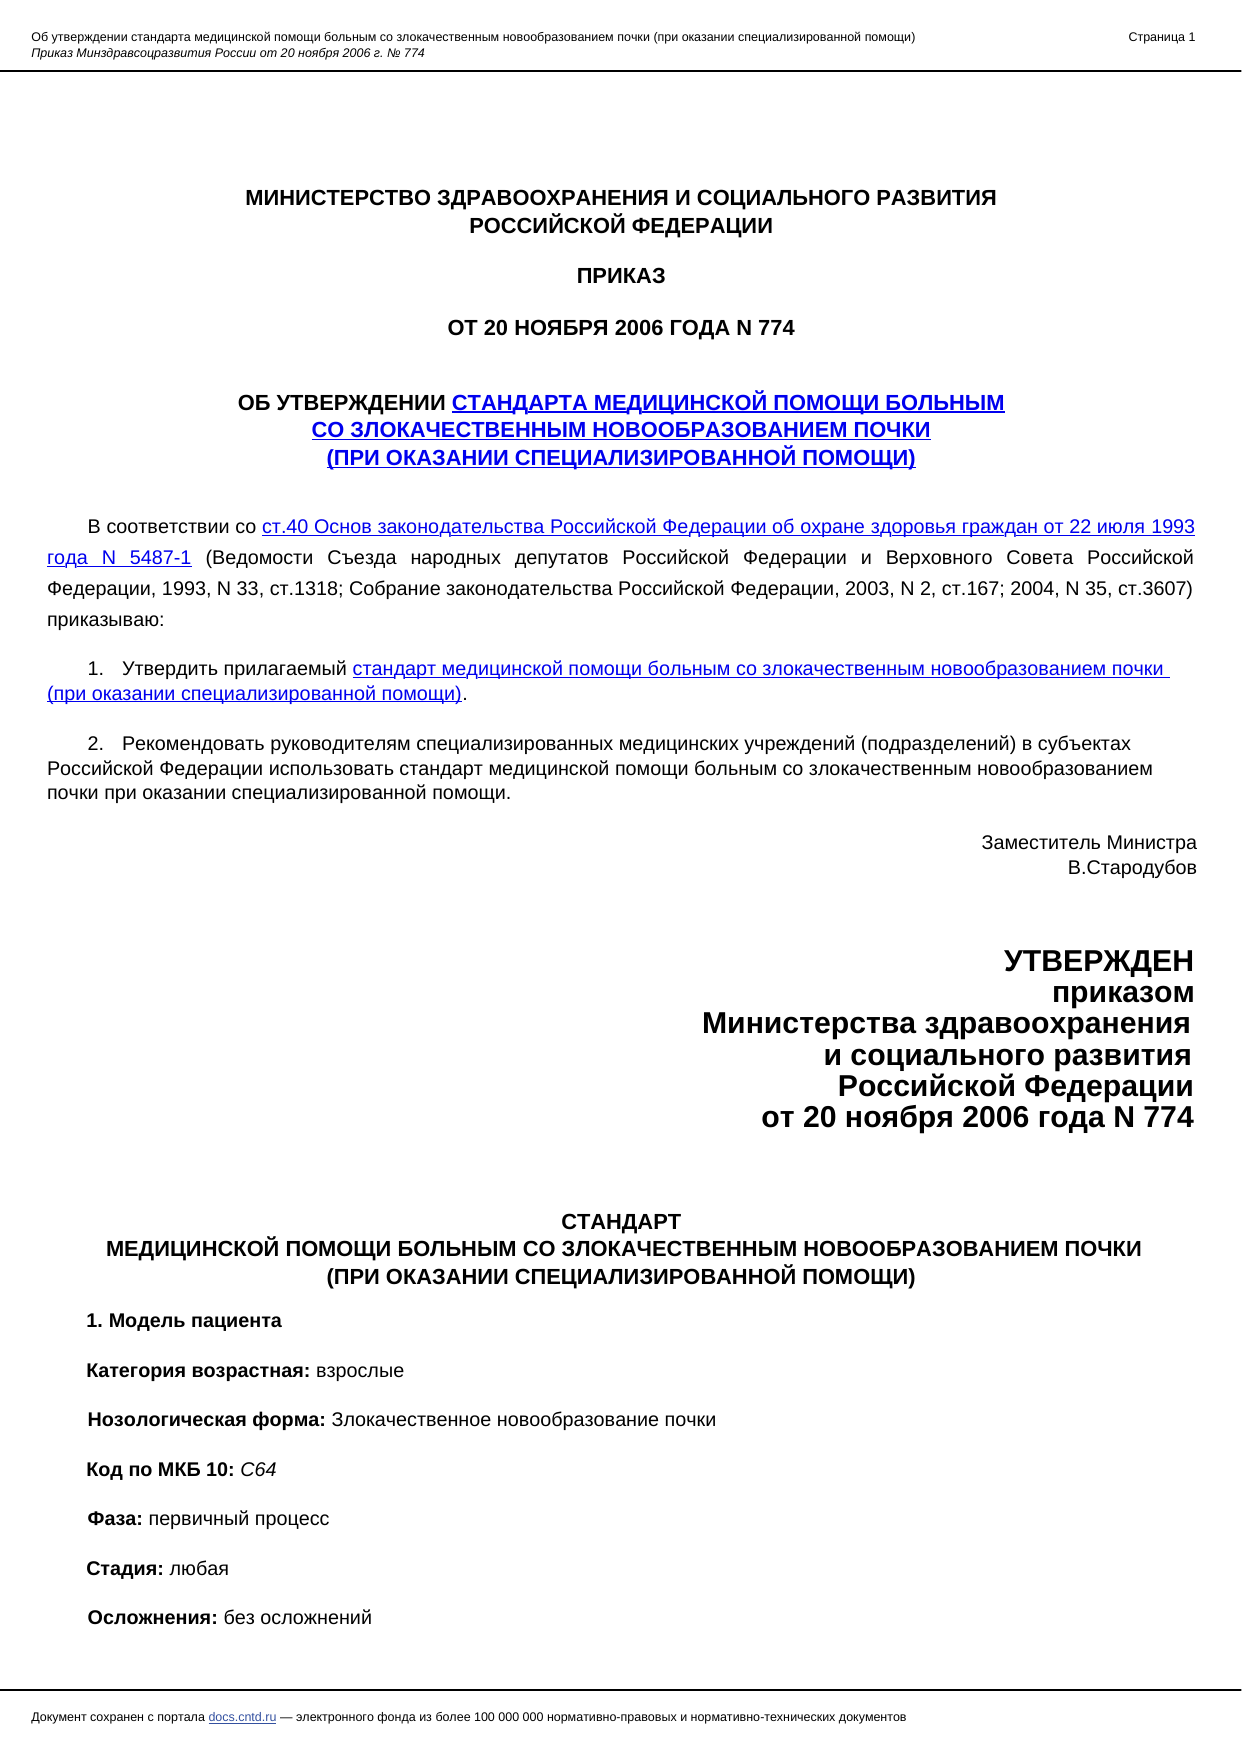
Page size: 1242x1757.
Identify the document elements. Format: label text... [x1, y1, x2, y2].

text (ПРИ ОКАЗАНИИ СПЕЦИАЛИЗИРОВАННОЙ ПОМОЩИ) [47, 445, 1195, 470]
text Стадия: любая [86, 1557, 956, 1580]
list Рекомендовать руководителям специализированных медицинских учреждений (подразделений) в субъектах Российской Федерации использовать стандарт медицинской помощи больным со злокачественным новообразованием почки при оказании специализированной помощи. [47, 732, 1195, 803]
text В соответствии со ст.40 Основ законодательства Российской Федерации об охране здоровья граждан от 22 июля 1993 года N 5487-1 (Ведомости Съезда народных депутатов Российской Федерации и Верховного Совета Российской Федерации, 1993, N 33, ст.1318; Собрание законодательства Российской Федерации, 2003, N 2, ст.167; 2004, N 35, ст.3607) приказываю: [47, 515, 1195, 631]
text СО ЗЛОКАЧЕСТВЕННЫМ НОВООБРАЗОВАНИЕМ ПОЧКИ [47, 417, 1195, 442]
text В.Стародубов [47, 856, 1197, 878]
text Российской Федерации от 20 ноября 2006 года N 774 [761, 1071, 1197, 1134]
text МЕДИЦИНСКОЙ ПОМОЩИ БОЛЬНЫМ СО ЗЛОКАЧЕСТВЕННЫМ НОВООБРАЗОВАНИЕМ ПОЧКИ [47, 1236, 1195, 1262]
text Осложнения: без осложнений [87, 1606, 1195, 1629]
text Министерства здравоохранения и социального развития [702, 1009, 1197, 1071]
text ОТ 20 НОЯБРЯ 2006 ГОДА N 774 [47, 314, 1195, 339]
text (ПРИ ОКАЗАНИИ СПЕЦИАЛИЗИРОВАННОЙ ПОМОЩИ) [47, 1264, 1195, 1289]
list Утвердить прилагаемый стандарт медицинской помощи больным со злокачественным новообразованием почки (при оказании специализированной помощи). [47, 657, 1195, 704]
text РОССИЙСКОЙ ФЕДЕРАЦИИ [47, 213, 1195, 238]
text Нозологическая форма: Злокачественное новообразование почки [87, 1407, 1195, 1430]
text СТАНДАРТ [47, 1209, 1195, 1234]
text УТВЕРЖДЕН приказом [1004, 946, 1197, 1009]
text Заместитель Министра [47, 831, 1197, 854]
list Модель пациента [86, 1309, 956, 1332]
text Категория возрастная: взрослые [86, 1358, 956, 1381]
text МИНИСТЕРСТВО ЗДРАВООХРАНЕНИЯ И СОЦИАЛЬНОГО РАЗВИТИЯ [47, 185, 1195, 210]
text ПРИКАЗ [47, 263, 1195, 288]
text Фаза: первичный процесс [87, 1507, 1195, 1529]
text Код по МКБ 10: C64 [86, 1458, 956, 1480]
text ОБ УТВЕРЖДЕНИИ СТАНДАРТА МЕДИЦИНСКОЙ ПОМОЩИ БОЛЬНЫМ [47, 389, 1195, 414]
